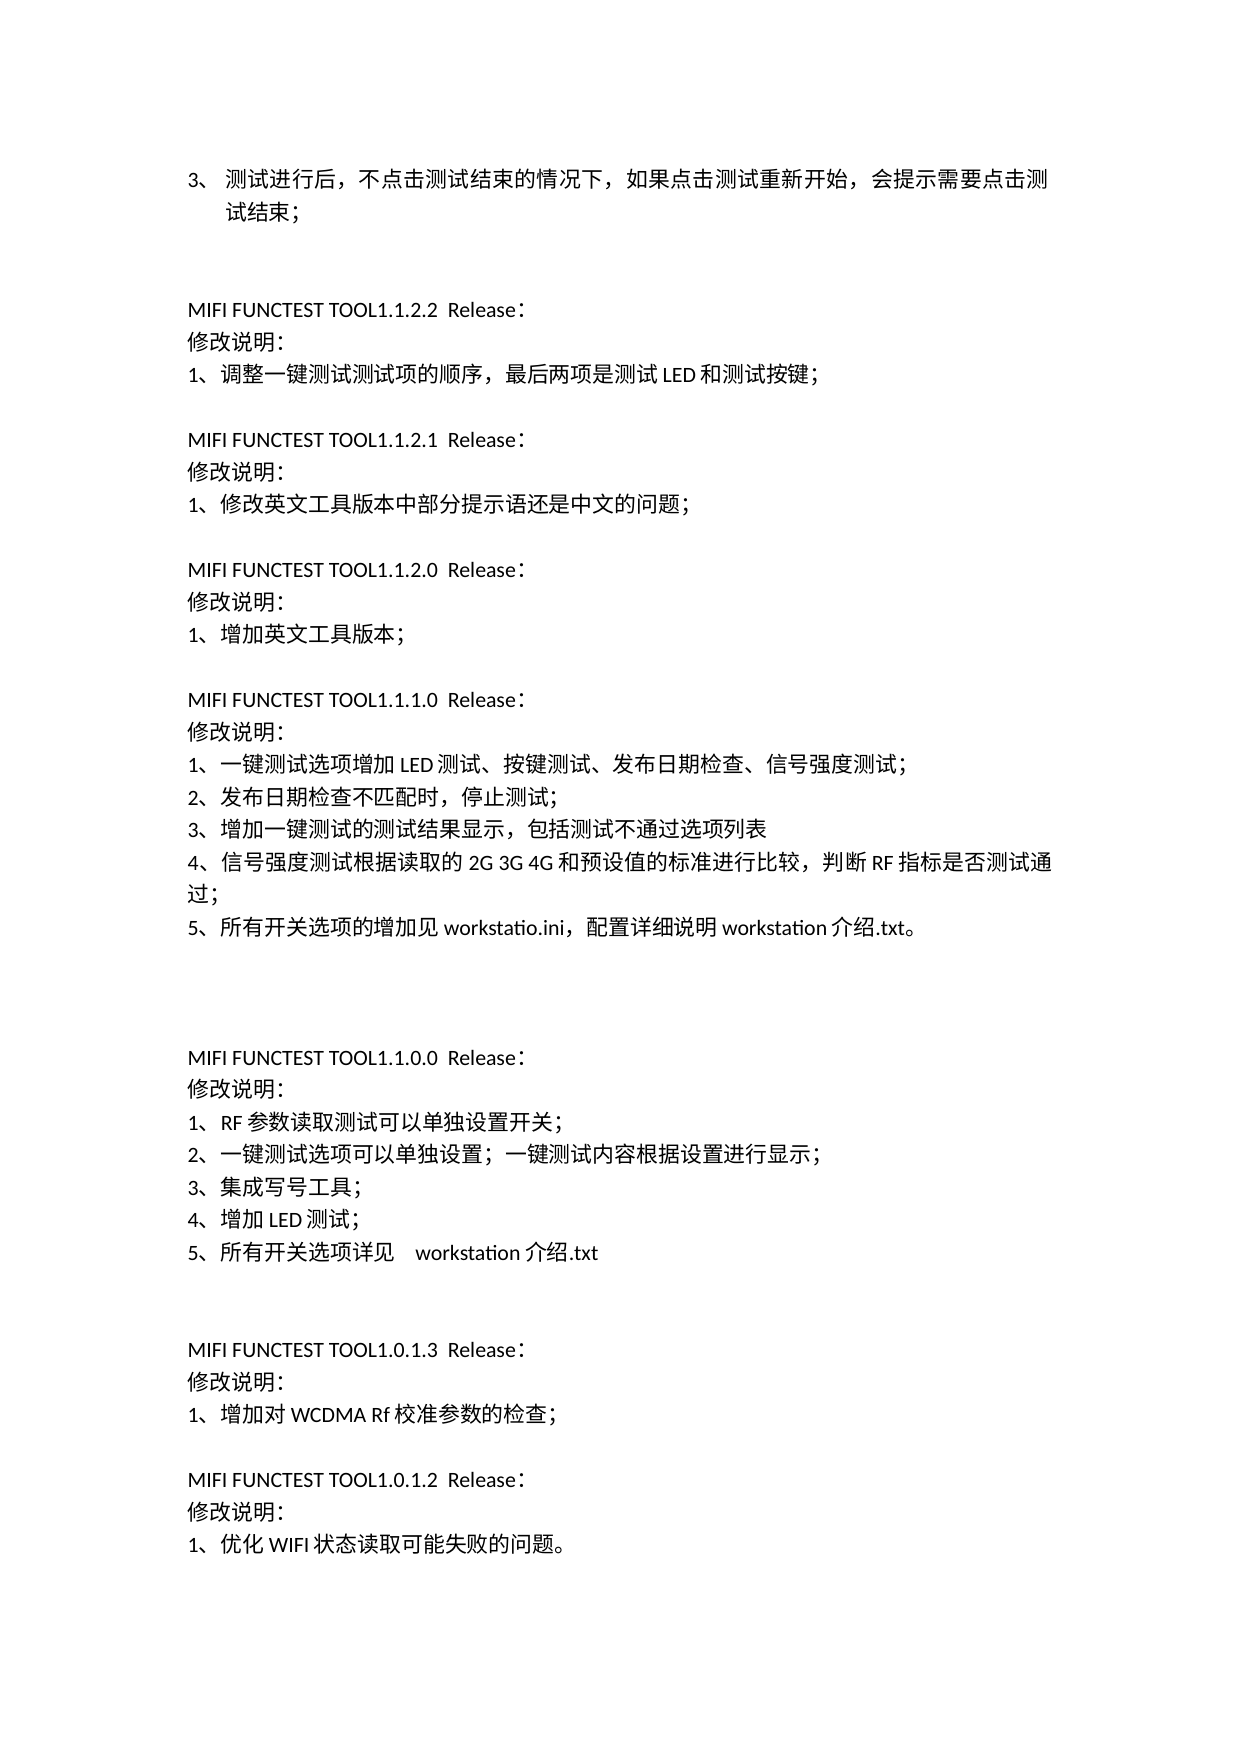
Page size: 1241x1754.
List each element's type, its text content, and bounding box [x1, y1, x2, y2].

text 修改说明： [187, 1072, 1053, 1104]
text 1、修改英文工具版本中部分提示语还是中文的问题； [187, 487, 1053, 519]
text 修改说明： [187, 1494, 1053, 1527]
text 4、信号强度测试根据读取的2G 3G 4G和预设值的标准进行比较，判断RF指标是否测试通过； [187, 844, 1053, 909]
text 1、RF参数读取测试可以单独设置开关； [187, 1104, 1053, 1137]
text 4、增加LED测试； [187, 1202, 1053, 1234]
list 测试进行后，不点击测试结束的情况下，如果点击测试重新开始，会提示需要点击测试结束； [187, 162, 1053, 227]
text 1、调整一键测试测试项的顺序，最后两项是测试LED和测试按键； [187, 357, 1053, 389]
text 修改说明： [187, 1364, 1053, 1397]
text 1、一键测试选项增加LED测试、按键测试、发布日期检查、信号强度测试； [187, 747, 1053, 779]
text MIFI FUNCTEST TOOL1.1.1.0 Release： [187, 682, 1053, 714]
text 1、优化WIFI状态读取可能失败的问题。 [187, 1527, 1053, 1559]
text MIFI FUNCTEST TOOL1.0.1.3 Release： [187, 1332, 1053, 1364]
text 修改说明： [187, 324, 1053, 357]
text 2、一键测试选项可以单独设置；一键测试内容根据设置进行显示； [187, 1137, 1053, 1169]
text MIFI FUNCTEST TOOL1.1.0.0 Release： [187, 1039, 1053, 1072]
text 修改说明： [187, 714, 1053, 747]
text 3、增加一键测试的测试结果显示，包括测试不通过选项列表 [187, 812, 1053, 844]
text 修改说明： [187, 584, 1053, 617]
text MIFI FUNCTEST TOOL1.1.2.0 Release： [187, 552, 1053, 584]
text 修改说明： [187, 454, 1053, 487]
text 5、所有开关选项的增加见workstatio.ini，配置详细说明workstation介绍.txt。 [187, 909, 1053, 942]
text 1、增加对WCDMA Rf校准参数的检查； [187, 1397, 1053, 1429]
text 5、所有开关选项详见 workstation介绍.txt [187, 1234, 1053, 1267]
text 3、集成写号工具； [187, 1169, 1053, 1202]
text 1、增加英文工具版本； [187, 617, 1053, 649]
text 2、发布日期检查不匹配时，停止测试； [187, 779, 1053, 812]
text MIFI FUNCTEST TOOL1.0.1.2 Release： [187, 1462, 1053, 1494]
text MIFI FUNCTEST TOOL1.1.2.1 Release： [187, 422, 1053, 454]
text MIFI FUNCTEST TOOL1.1.2.2 Release： [187, 292, 1053, 324]
